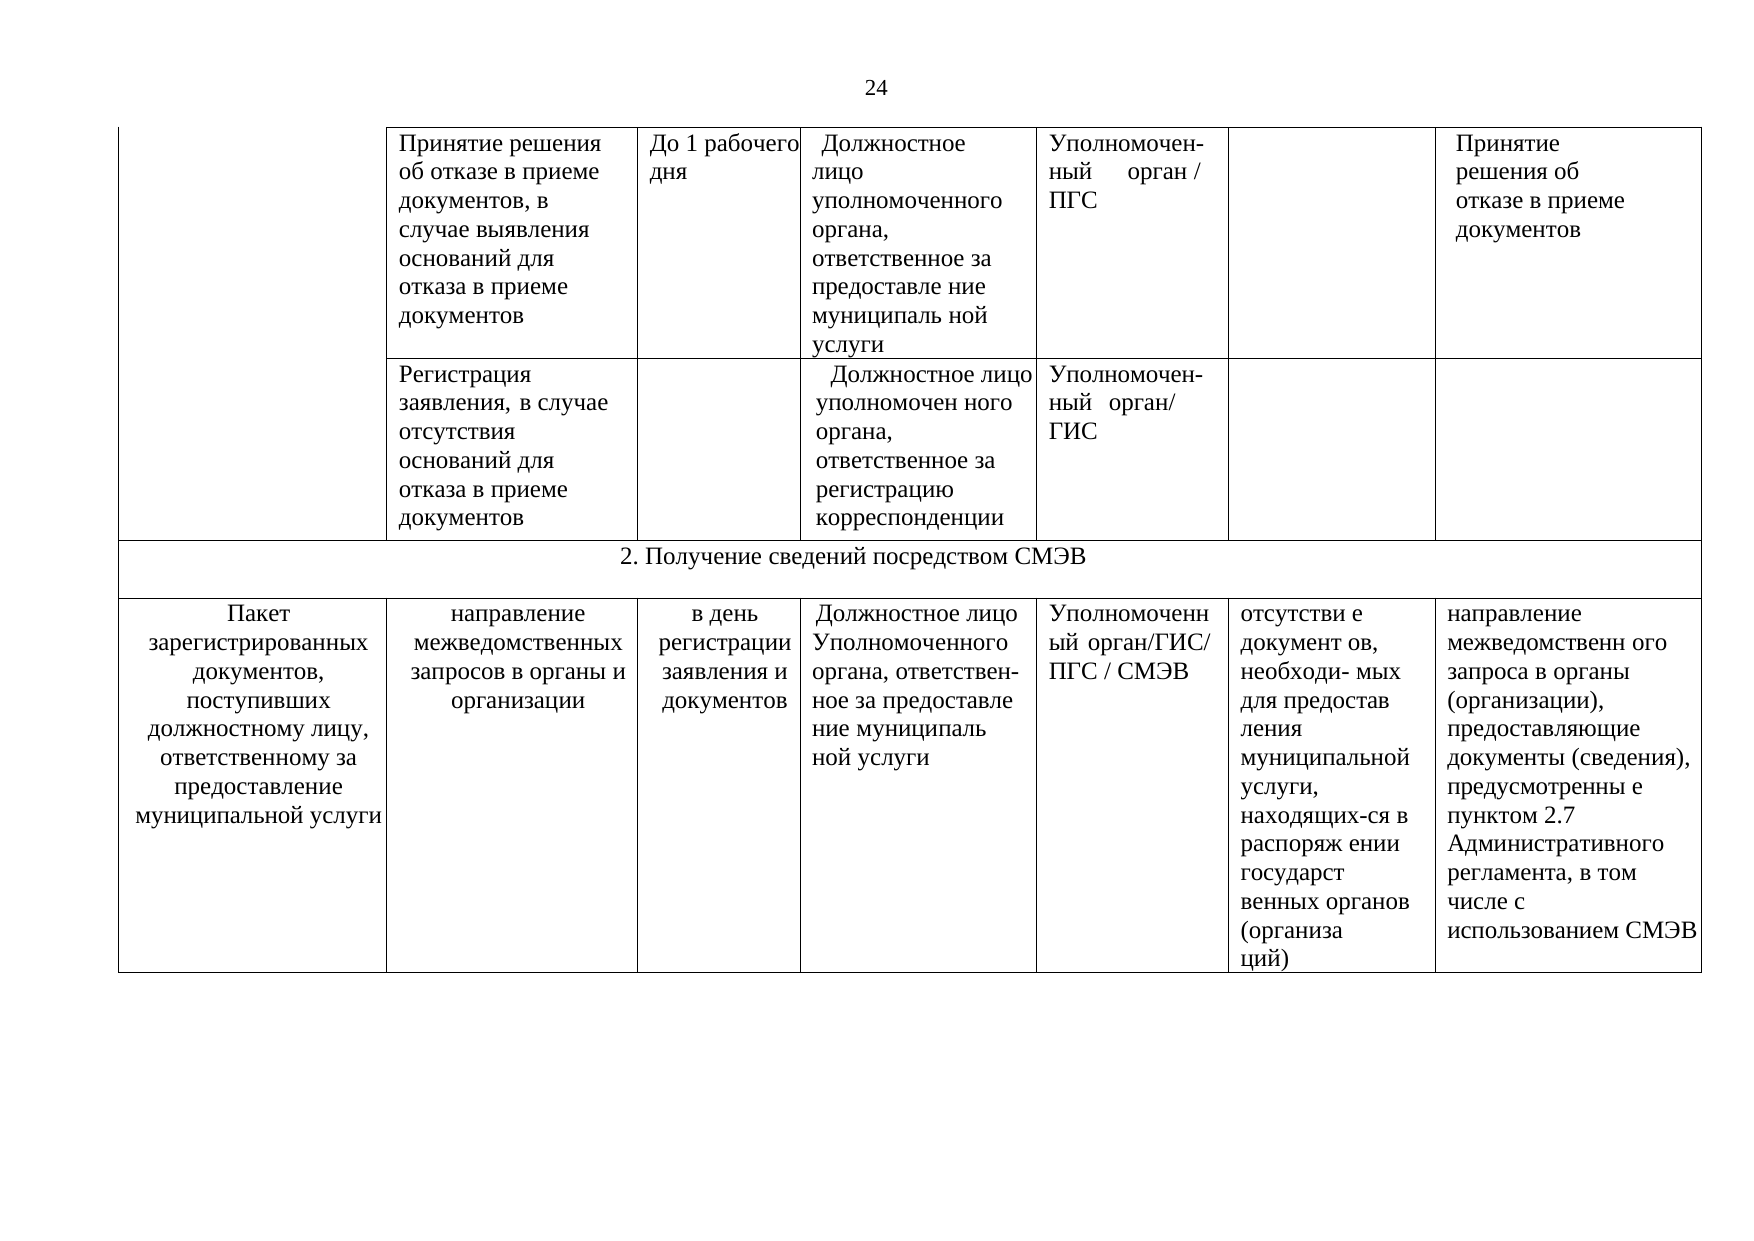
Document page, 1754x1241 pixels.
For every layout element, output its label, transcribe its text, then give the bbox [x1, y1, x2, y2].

table_cell [1229, 359, 1435, 540]
table_cell Регистрация заявления, в случае отсутствия оснований для отказа в приеме документов [387, 359, 637, 540]
table_cell Уполномочен-ный орган/ ГИС [1037, 359, 1228, 540]
table_cell Должностное лицо Уполномоченного органа, ответствен- ное за предоставле ние муниципаль ной услуги [801, 599, 1036, 972]
table_cell Уполномоченный орган/ГИС/ ПГС / СМЭВ [1037, 599, 1228, 972]
table_header Должностное лицо уполномоченного органа, ответственное за предоставле ние муниципаль ной услуги [801, 128, 1036, 358]
table_cell отсутстви е документ ов, необходи- мых для предостав ления муниципальной услуги, находящих-ся в распоряж ении государст венных органов (организа ций) [1229, 599, 1435, 972]
table_header [1229, 128, 1435, 358]
table_header [119, 127, 386, 540]
table_header Принятие решения об отказе в приеме документов [1436, 128, 1701, 358]
table_cell направление межведомственных запросов в органы и организации [387, 599, 637, 972]
table_header До 1 рабочего дня [638, 128, 800, 358]
table_cell Должностное лицо уполномочен ного органа, ответственное за регистрацию корреспонденции [801, 359, 1036, 540]
table_header Уполномочен-ный орган / ПГС [1037, 128, 1228, 358]
table_header Принятие решения об отказе в приеме документов, в случае выявления оснований для отказа в приеме документов [387, 128, 637, 358]
table_cell 2. Получение сведений посредством СМЭВ [119, 541, 1701, 597]
table_cell [1436, 359, 1701, 540]
table_cell направление межведомственн ого запроса в органы (организации), предоставляющие документы (сведения), предусмотренны е пунктом 2.7 Административного регламента, в том числе с использованием СМЭВ [1436, 599, 1701, 972]
table_cell [638, 359, 800, 540]
table_cell в день регистрации заявления и документов [638, 599, 800, 972]
table_cell Пакет зарегистрированных документов, поступивших должностному лицу, ответственному за предоставление муниципальной услуги [119, 599, 386, 972]
